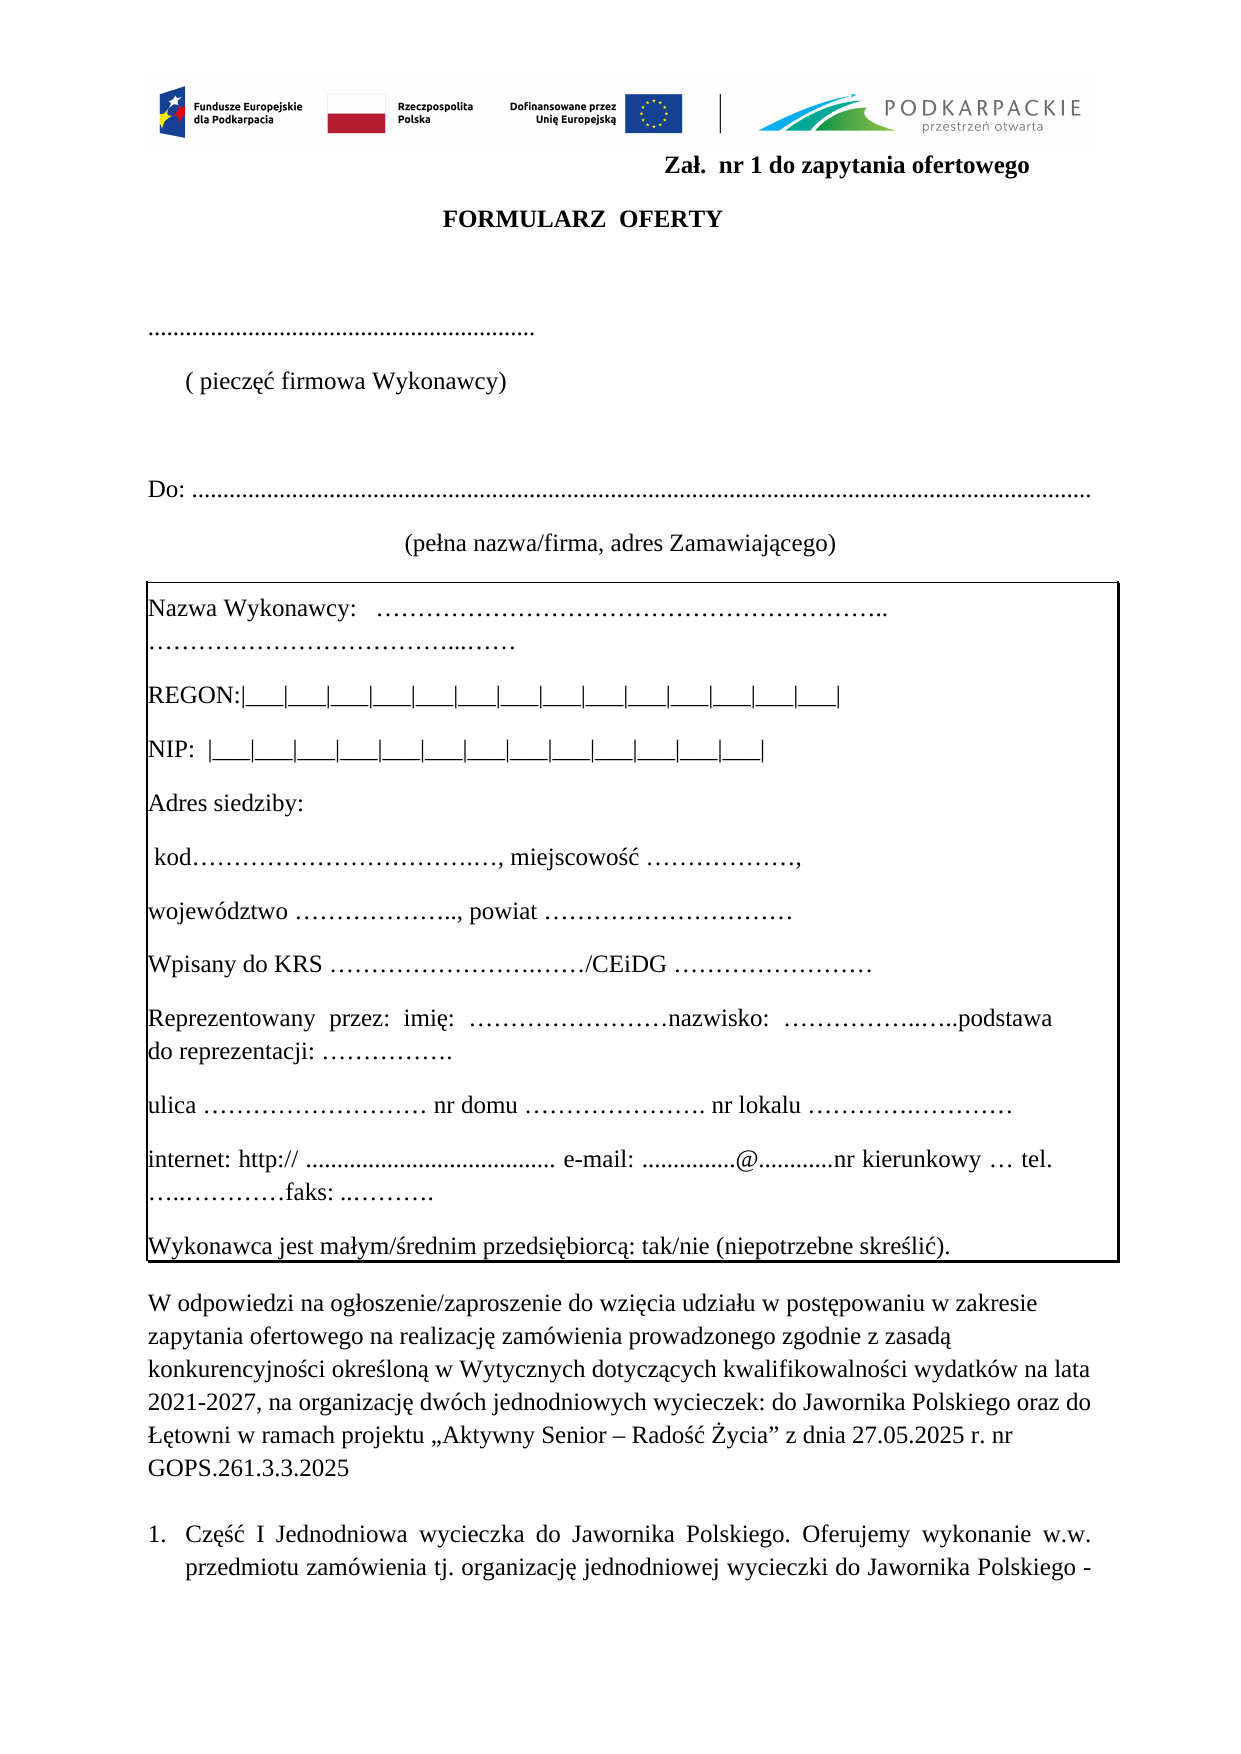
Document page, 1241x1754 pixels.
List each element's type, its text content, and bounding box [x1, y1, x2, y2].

text internet: http:// ........................................ e-mail: ...............@............nr kierunkowy … tel. …..…………faks: ..………. [148, 1132, 1117, 1206]
text Wykonawca jest małym/średnim przedsiębiorcą: tak/nie (niepotrzebne skreślić). [148, 1219, 1117, 1260]
text ulica ……………………… nr domu …………………. nr lokalu ………….………… [148, 1078, 1117, 1119]
text Reprezentowany przez: imię: ……………………nazwisko: ……………..…..podstawa do reprezentacji: ……………. [148, 991, 1117, 1065]
text FORMULARZ OFERTY [373, 204, 1093, 233]
text kod…………………………….…, miejscowość ………………, [148, 830, 1117, 871]
text W odpowiedzi na ogłoszenie/zaproszenie do wzięcia udziału w postępowaniu w zakresie zapytania ofertowego na realizację zamówienia prowadzonego zgodnie z zasadą konkurencyjności określoną w Wytycznych dotyczących kwalifikowalności wydatków na lata 2021-2027, na organizację dwóch jednodniowych wycieczek: do Jawornika Polskiego oraz do Łętowni w ramach projektu „Aktywny Senior – Radość Życia” z dnia 27.05.2025 r. nr GOPS.261.3.3.2025 [148, 1288, 1093, 1482]
text Nazwa Wykonawcy: ……………………………………………………..………………………………...…… [148, 583, 1117, 655]
text (pełna nazwa/firma, adres Zamawiającego) [148, 528, 1093, 556]
text województwo ……………….., powiat ………………………… [148, 884, 1117, 924]
text Do: ................................................................................................................................................ [148, 474, 1093, 502]
text REGON:|___|___|___|___|___|___|___|___|___|___|___|___|___|___| [148, 668, 1117, 709]
text .............................................................. [148, 312, 1053, 341]
text Wpisany do KRS …………………….……/CEiDG …………………… [148, 938, 1117, 978]
text NIP: |___|___|___|___|___|___|___|___|___|___|___|___|___| [148, 722, 1117, 763]
text Zał. nr 1 do zapytania ofertowego [590, 151, 1093, 179]
text Adres siedziby: [148, 776, 1117, 817]
picture [147, 73, 1093, 151]
text ( pieczęć firmowa Wykonawcy) [148, 366, 1053, 395]
